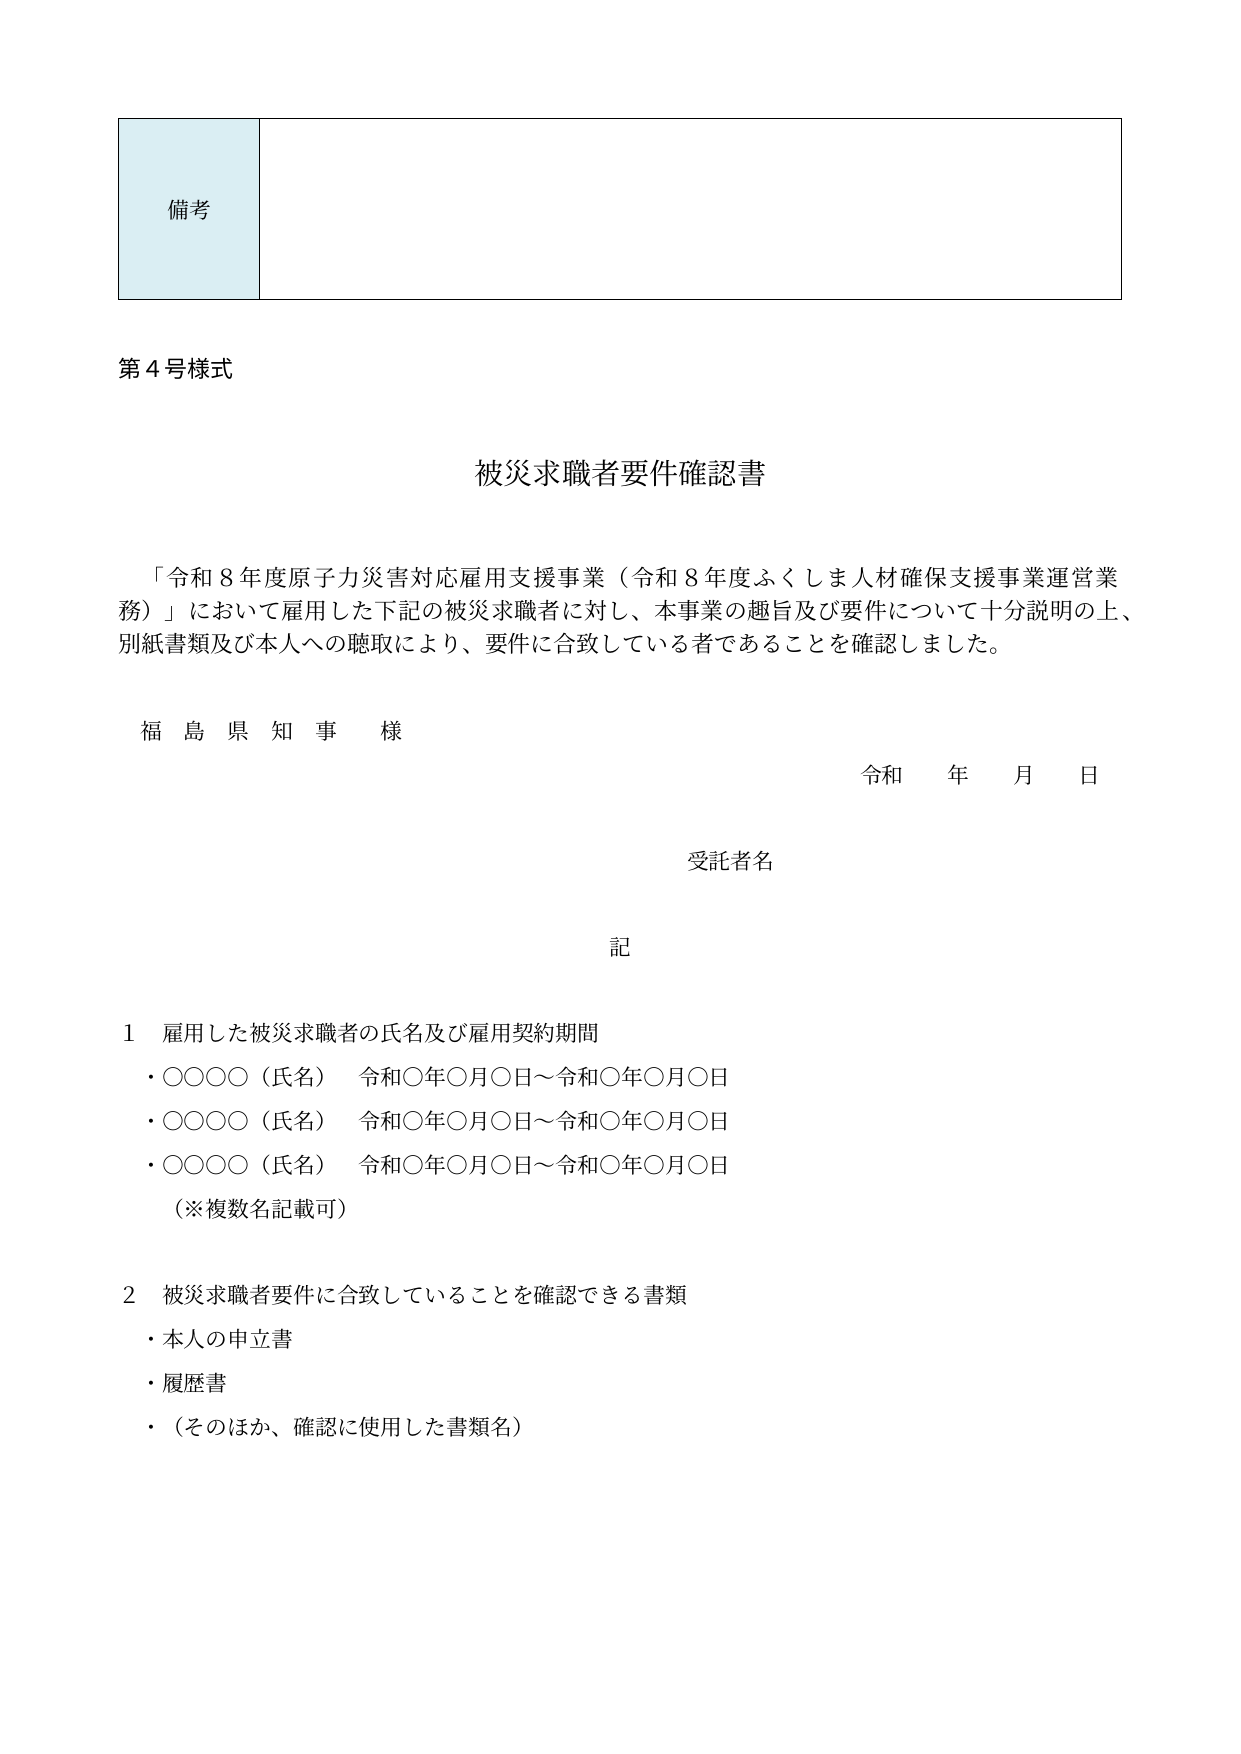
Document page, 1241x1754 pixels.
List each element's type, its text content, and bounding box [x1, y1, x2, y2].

text （※複数名記載可） [118, 1192, 1122, 1224]
text 受託者名 [118, 844, 1122, 876]
text ２ 被災求職者要件に合致していることを確認できる書類 [118, 1279, 1122, 1310]
title 第４号様式 [118, 351, 1122, 384]
text ・履歴書 [118, 1367, 1122, 1398]
text ・○○○○（氏名） 令和○年○月○日～令和○年○月○日 [118, 1148, 1122, 1180]
text 「令和８年度原子力災害対応雇用支援事業（令和８年度ふくしま人材確保支援事業運営業務）」において雇用した下記の被災求職者に対し、本事業の趣旨及び要件について十分説明の上、別紙書類及び本人への聴取により、要件に合致している者であることを確認しました。 [118, 560, 1122, 659]
title 被災求職者要件確認書 [118, 451, 1122, 493]
text 令和 年 月 日 [118, 758, 1100, 789]
text ・（そのほか、確認に使用した書類名） [118, 1411, 1122, 1442]
text ・○○○○（氏名） 令和○年○月○日～令和○年○月○日 [118, 1104, 1122, 1136]
text １ 雇用した被災求職者の氏名及び雇用契約期間 [118, 1017, 1122, 1048]
text ・本人の申立書 [118, 1323, 1122, 1354]
table_cell [260, 119, 1121, 299]
table_cell 備考 [119, 119, 259, 299]
text 福 島 県 知 事 様 [118, 714, 1122, 745]
text ・○○○○（氏名） 令和○年○月○日～令和○年○月○日 [118, 1061, 1122, 1092]
text 記 [118, 930, 1122, 962]
